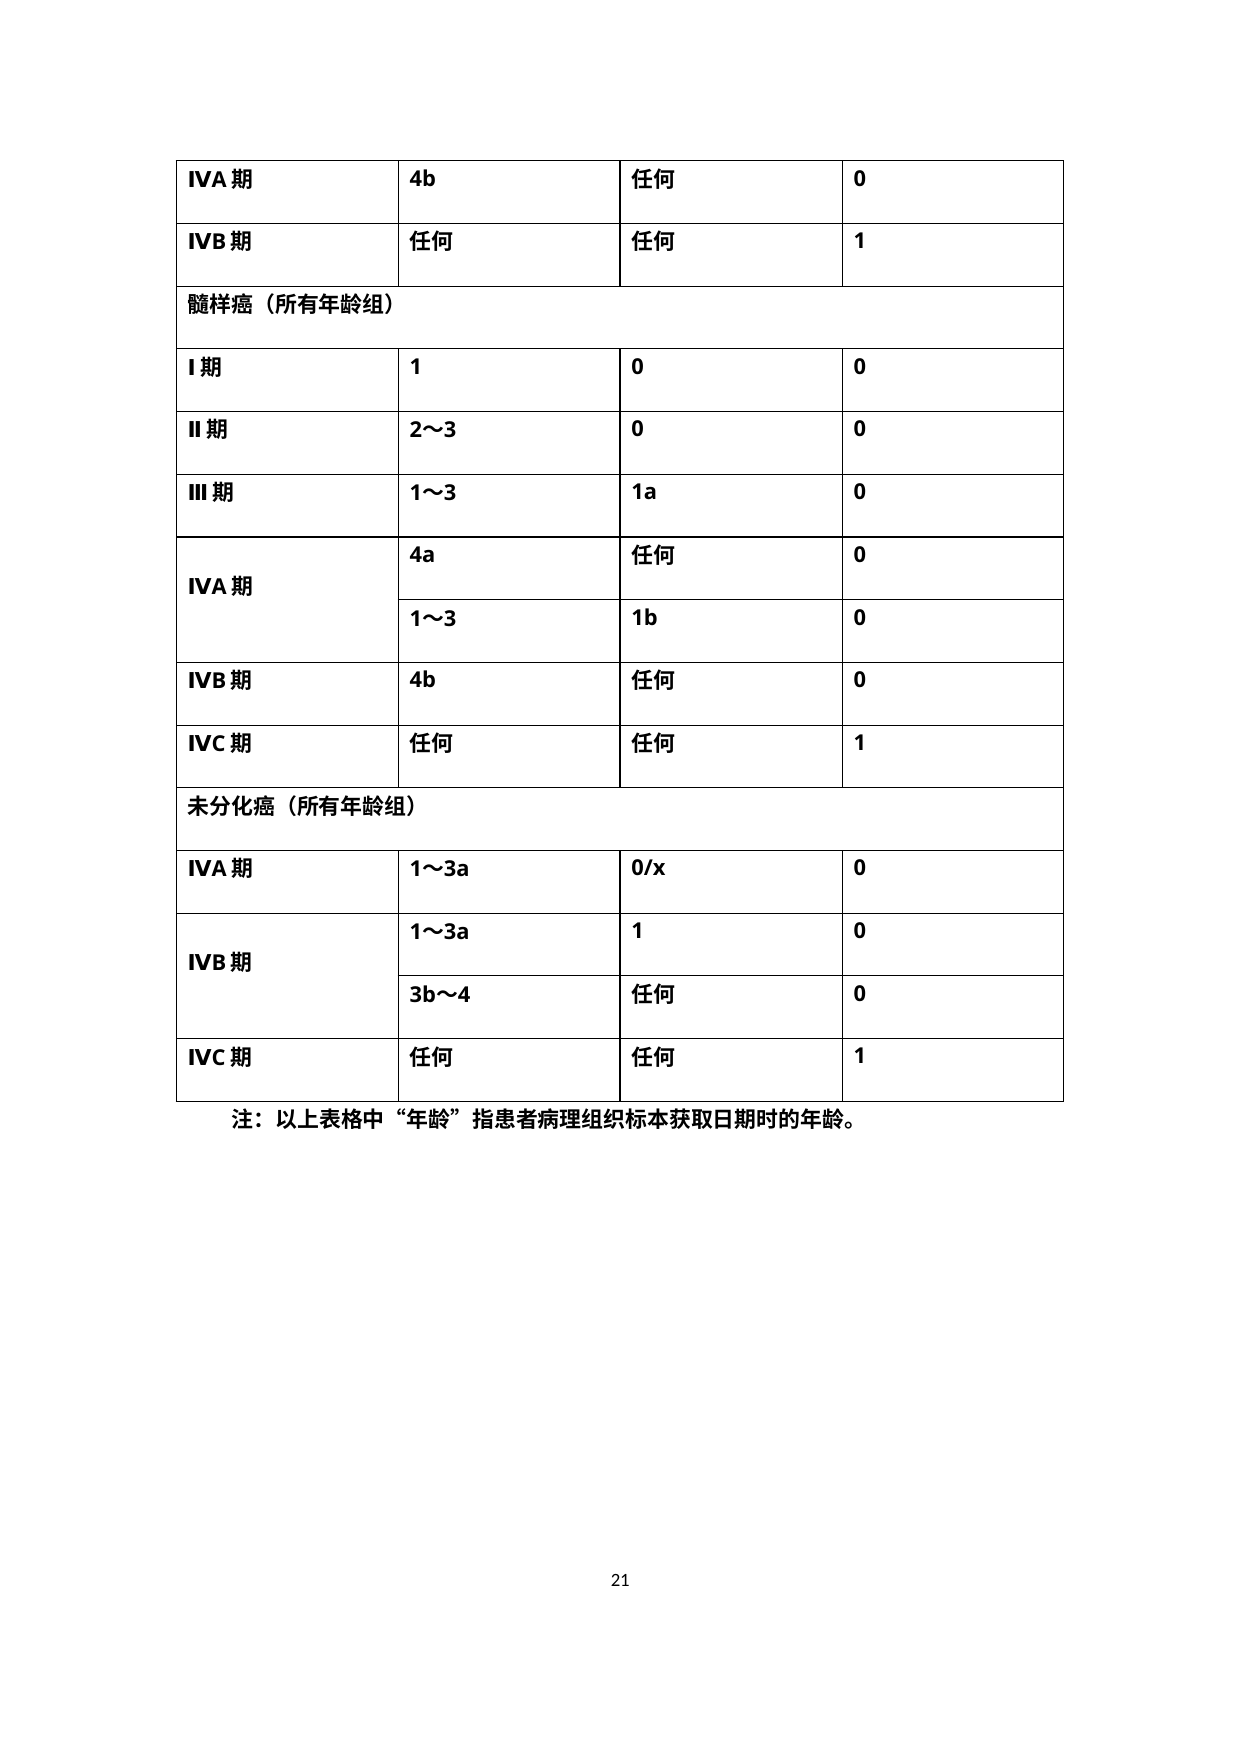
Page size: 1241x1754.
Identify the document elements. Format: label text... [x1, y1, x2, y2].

table_cell 0 [843, 914, 1063, 975]
table_cell 任何 [621, 976, 842, 1038]
table_cell Ⅱ期 [177, 412, 398, 474]
table_cell 0 [843, 538, 1063, 599]
table_cell 0/x [621, 851, 842, 913]
table_cell 0 [843, 663, 1063, 724]
text 注：以上表格中“年龄”指患者病理组织标本获取日期时的年龄。 [187, 1102, 1053, 1133]
table_cell 髓样癌（所有年龄组） [177, 287, 1063, 348]
table_cell 0 [843, 161, 1063, 223]
table_cell 任何 [621, 1039, 842, 1101]
table_cell 4a [399, 538, 619, 599]
table_cell 任何 [399, 224, 619, 286]
table_cell 任何 [621, 663, 842, 724]
table_cell 1～3a [399, 914, 619, 975]
table_cell ⅣB期 [177, 663, 398, 724]
table_cell 未分化癌（所有年龄组） [177, 788, 1063, 850]
table_cell 1 [621, 914, 842, 975]
table_cell 1～3a [399, 851, 619, 913]
table_cell 1 [843, 224, 1063, 286]
table_cell Ⅰ期 [177, 349, 398, 411]
table_cell 0 [843, 475, 1063, 536]
table_cell ⅣC期 [177, 726, 398, 787]
table_cell 0 [843, 851, 1063, 913]
table_cell 1 [399, 349, 619, 411]
table_cell 1b [621, 600, 842, 662]
table_cell 1～3 [399, 475, 619, 536]
table_cell 任何 [621, 726, 842, 787]
table_cell ⅣC期 [177, 1039, 398, 1101]
table_cell 0 [621, 412, 842, 474]
table_cell 0 [843, 349, 1063, 411]
table_cell ⅣB期 [177, 914, 398, 1038]
table_cell ⅣA期 [177, 851, 398, 913]
table_cell 0 [843, 412, 1063, 474]
table_cell ⅣB期 [177, 224, 398, 286]
table_cell 2～3 [399, 412, 619, 474]
table_cell 任何 [399, 1039, 619, 1101]
table_cell 任何 [621, 538, 842, 599]
table_cell 0 [843, 976, 1063, 1038]
table_cell 4b [399, 663, 619, 724]
table_cell 4b [399, 161, 619, 223]
table_cell 1 [843, 726, 1063, 787]
table_cell 0 [621, 349, 842, 411]
table_cell 1a [621, 475, 842, 536]
table_cell 任何 [399, 726, 619, 787]
table_cell 3b～4 [399, 976, 619, 1038]
table_cell 任何 [621, 224, 842, 286]
table_cell ⅣA期 [177, 161, 398, 223]
table_cell ⅣA期 [177, 538, 398, 662]
table_cell 1～3 [399, 600, 619, 662]
table_cell Ⅲ期 [177, 475, 398, 536]
table_cell 0 [843, 600, 1063, 662]
table_cell 1 [843, 1039, 1063, 1101]
table_cell 任何 [621, 161, 842, 223]
